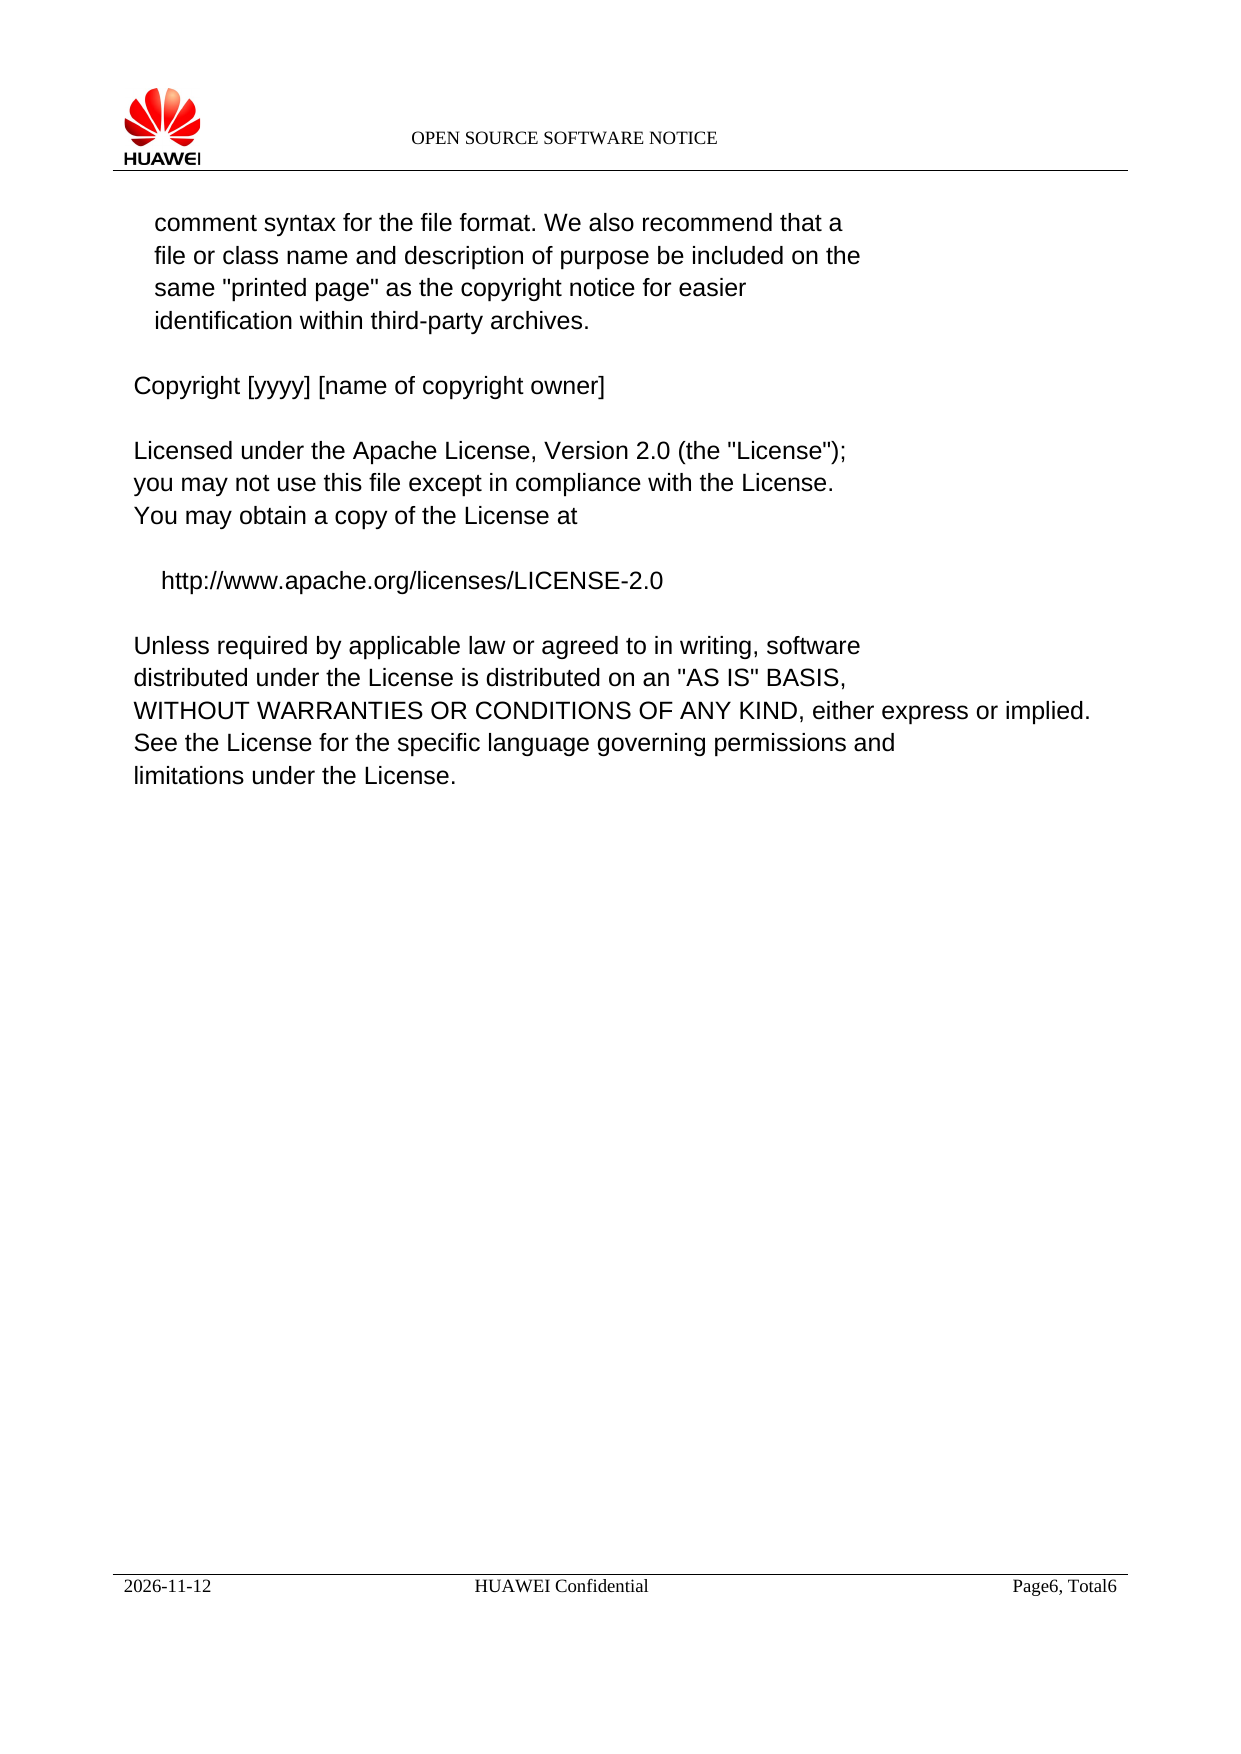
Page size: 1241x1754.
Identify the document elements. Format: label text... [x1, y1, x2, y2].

text limitations under the License. [112, 759, 1128, 791]
text you may not use this file except in compliance with the License. [112, 466, 1128, 499]
text distributed under the License is distributed on an "AS IS" BASIS, [112, 661, 1128, 694]
text Copyright [yyyy] [name of copyright owner] [112, 369, 1128, 401]
text comment syntax for the file format. We also recommend that a [112, 206, 1128, 239]
text See the License for the specific language governing permissions and [112, 726, 1128, 759]
picture [124, 88, 201, 165]
text http://www.apache.org/licenses/LICENSE-2.0 [112, 564, 1128, 596]
text identification within third-party archives. [112, 304, 1128, 336]
text Licensed under the Apache License, Version 2.0 (the "License"); [112, 434, 1128, 466]
text Unless required by applicable law or agreed to in writing, software [112, 629, 1128, 661]
text same "printed page" as the copyright notice for easier [112, 271, 1128, 304]
text You may obtain a copy of the License at [112, 499, 1128, 531]
text file or class name and description of purpose be included on the [112, 239, 1128, 271]
text WITHOUT WARRANTIES OR CONDITIONS OF ANY KIND, either express or implied. [112, 694, 1128, 726]
